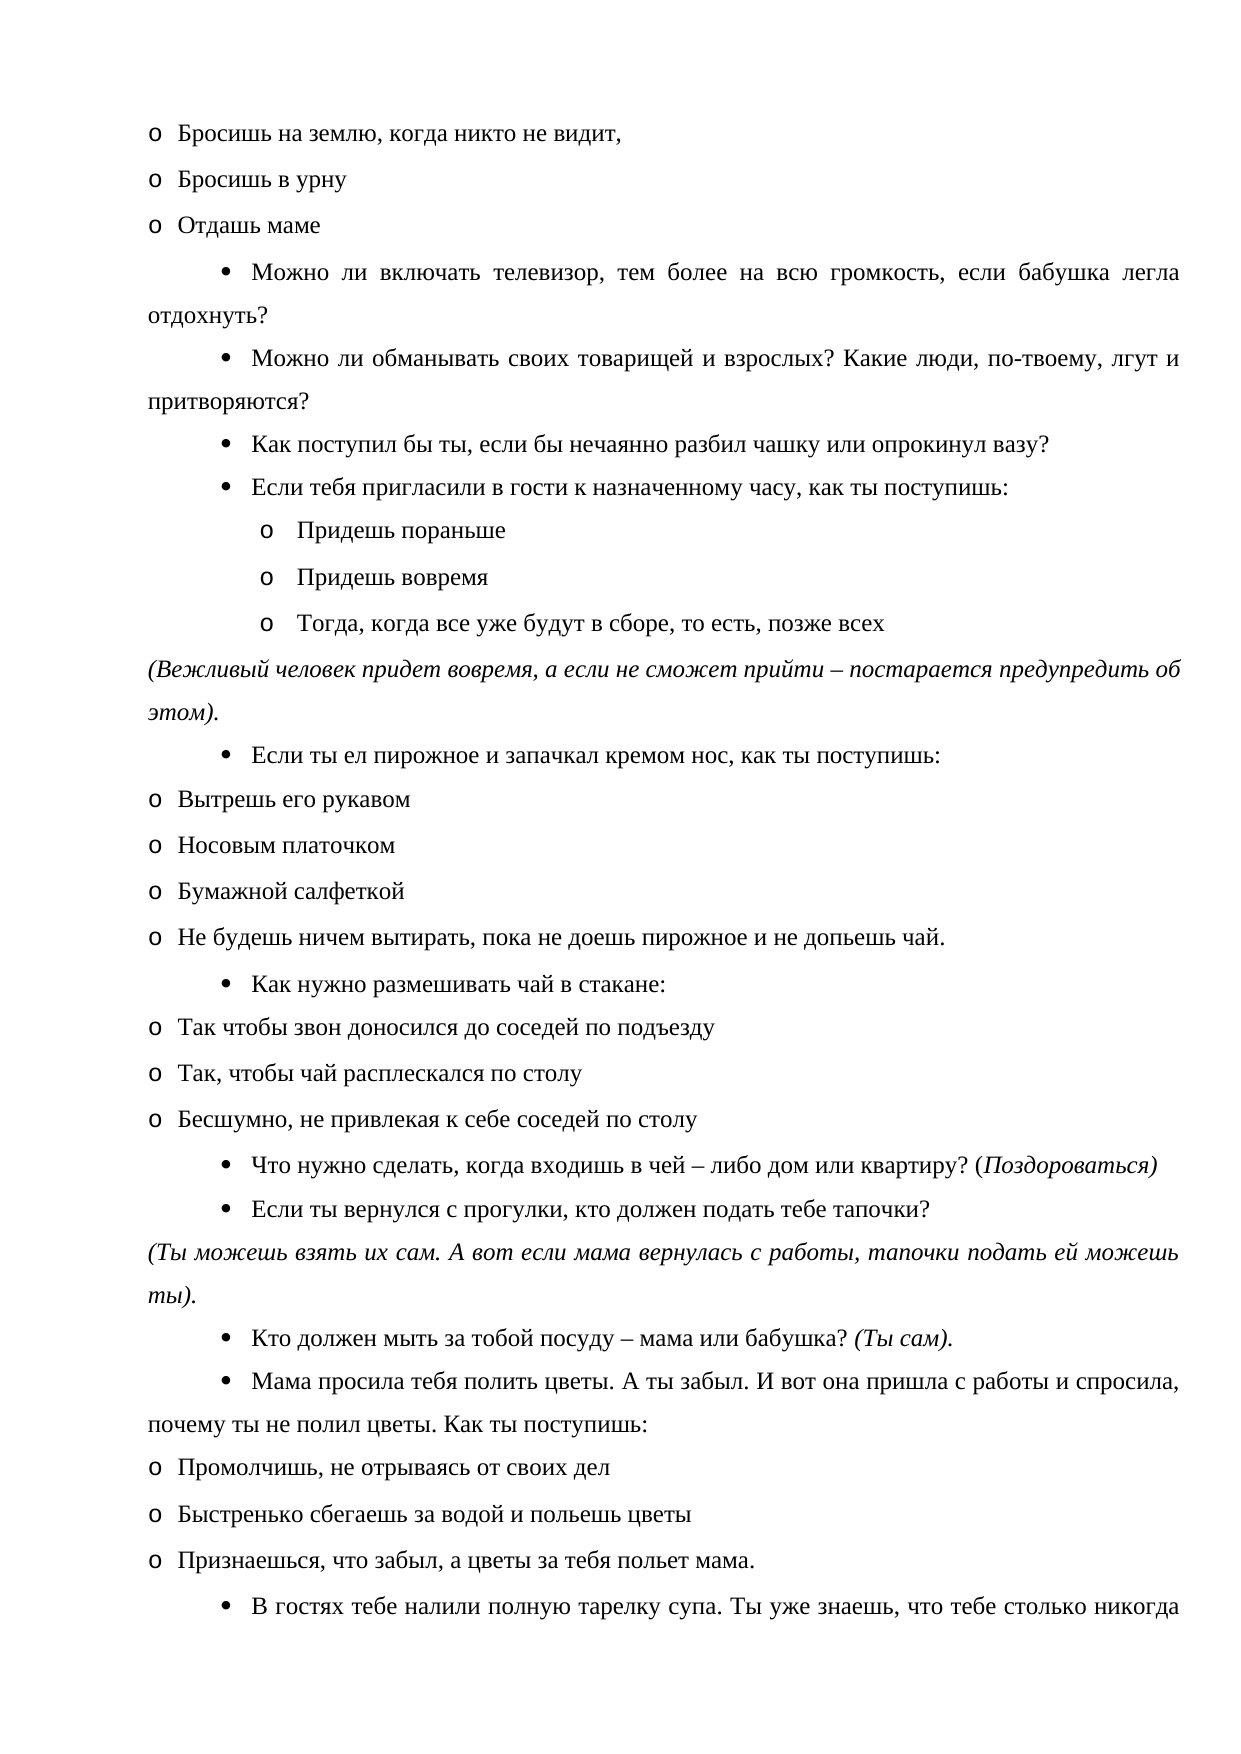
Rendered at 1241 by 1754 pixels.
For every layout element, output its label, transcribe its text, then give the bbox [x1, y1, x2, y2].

text (Ты можешь взять их сам. А вот если мама вернулась с работы, тапочки подать ей можешь ты). [148, 1237, 1181, 1309]
list Придешь вовремя [259, 562, 1181, 593]
list Если ты вернулся с прогулки, кто должен подать тебе тапочки? [148, 1194, 1181, 1222]
list Вытрешь его рукавом [148, 784, 1181, 814]
list Можно ли включать телевизор, тем более на всю громкость, если бабушка легла отдохнуть? [148, 257, 1181, 329]
list Не будешь ничем вытирать, пока не доешь пирожное и не допьешь чай. [148, 922, 1181, 953]
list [148, 1591, 1181, 1620]
list Бросишь в урну [148, 164, 1181, 195]
list Мама просила тебя полить цветы. А ты забыл. И вот она пришла с работы и спросила, почему ты не полил цветы. Как ты поступишь: [148, 1366, 1181, 1438]
list Если ты ел пирожное и запачкал кремом нос, как ты поступишь: [148, 741, 1181, 769]
list Придешь пораньше [259, 516, 1181, 546]
list Промолчишь, не отрываясь от своих дел [148, 1452, 1181, 1483]
list Признаешься, что забыл, а цветы за тебя польет мама. [148, 1545, 1181, 1576]
list Так чтобы звон доносился до соседей по подъезду [148, 1012, 1181, 1043]
list Бесшумно, не привлекая к себе соседей по столу [148, 1104, 1181, 1135]
list Отдашь маме [148, 211, 1181, 241]
list Что нужно сделать, когда входишь в чей – либо дом или квартиру? (Поздороваться) [148, 1151, 1181, 1179]
list Как нужно размешивать чай в стакане: [148, 969, 1181, 997]
text (Вежливый человек придет вовремя, а если не сможет прийти – постарается предупредить об этом). [148, 654, 1181, 726]
list Быстренько сбегаешь за водой и польешь цветы [148, 1499, 1181, 1529]
list Можно ли обманывать своих товарищей и взрослых? Какие люди, по-твоему, лгут и притворяются? [148, 343, 1181, 415]
list Как поступил бы ты, если бы нечаянно разбил чашку или опрокинул вазу? [148, 429, 1181, 458]
list Если тебя пригласили в гости к назначенному часу, как ты поступишь: [148, 472, 1181, 501]
list Бросишь на землю, когда никто не видит, [148, 118, 1181, 149]
list Кто должен мыть за тобой посуду – мама или бабушка? (Ты сам). [148, 1323, 1181, 1352]
list Тогда, когда все уже будут в сборе, то есть, позже всех [259, 608, 1181, 639]
list Бумажной салфеткой [148, 876, 1181, 907]
list Носовым платочком [148, 830, 1181, 861]
list Так, чтобы чай расплескался по столу [148, 1058, 1181, 1089]
